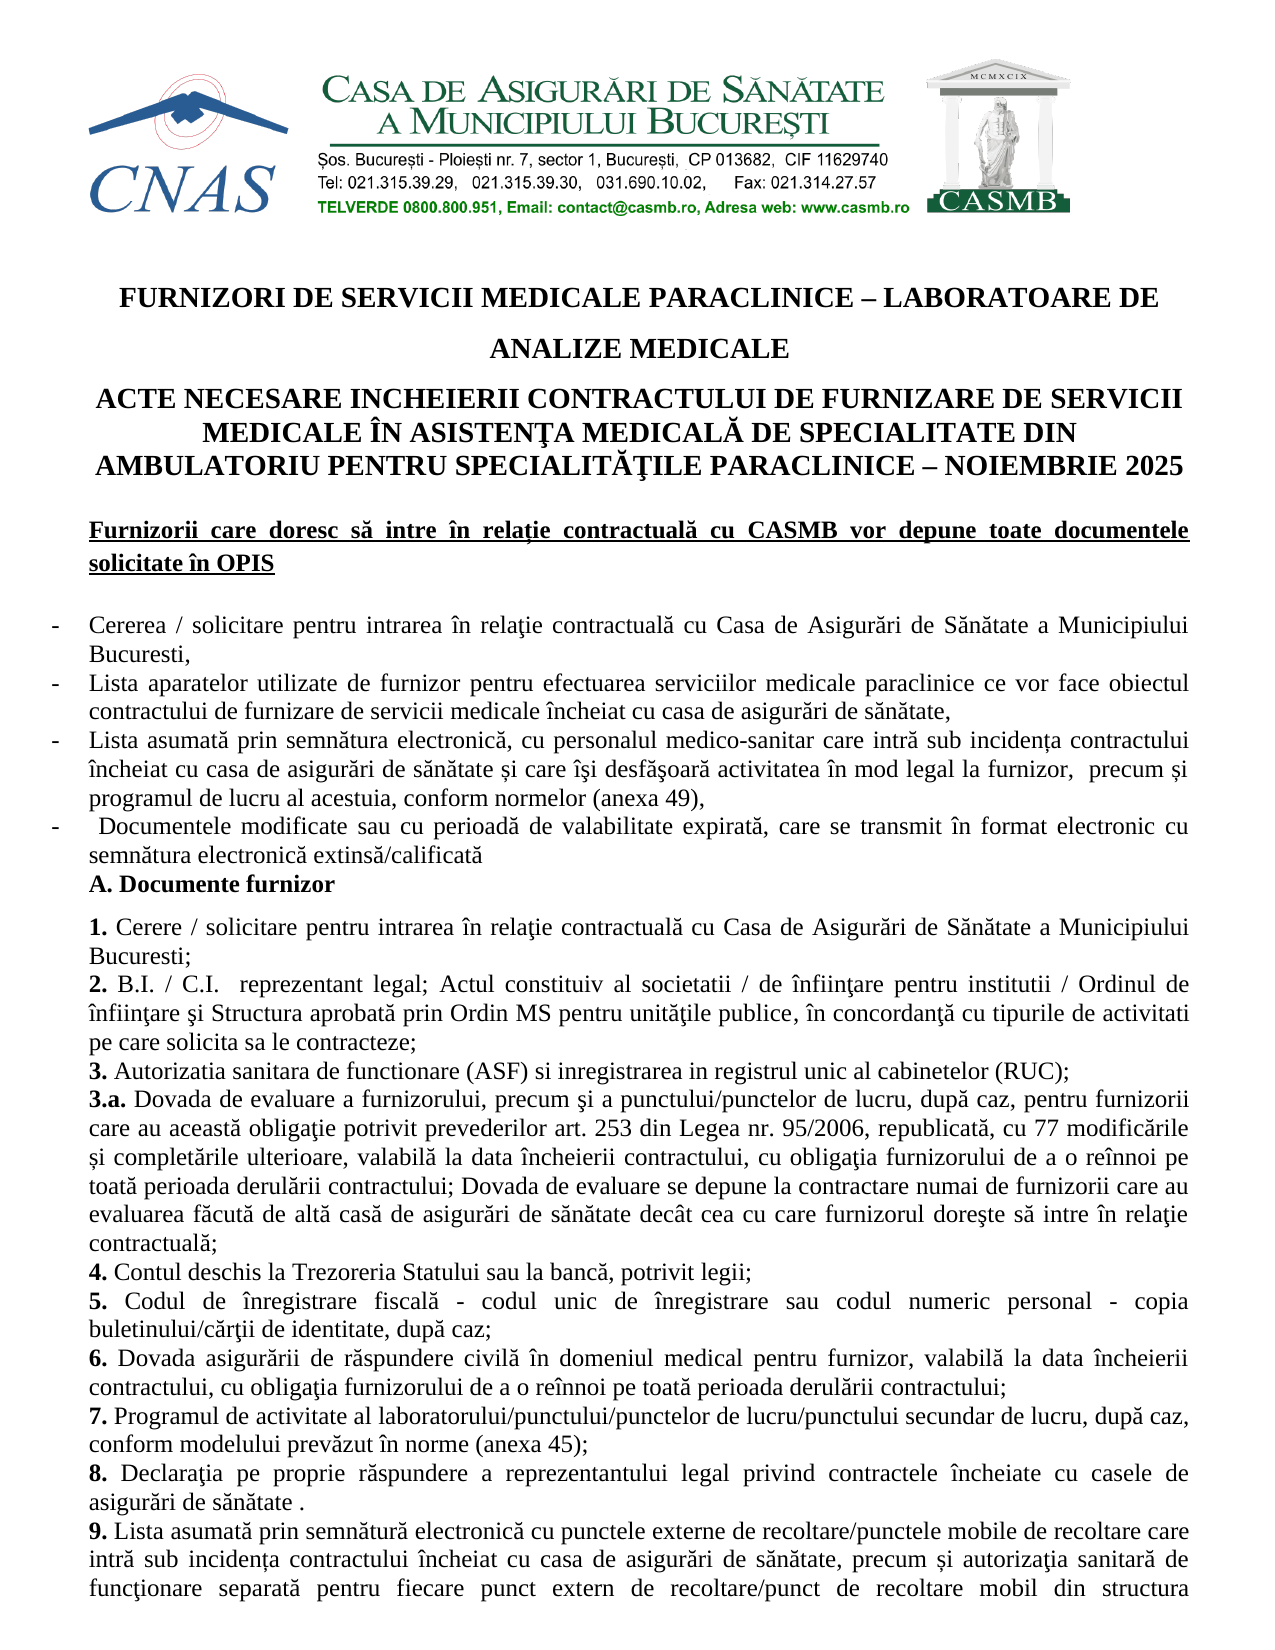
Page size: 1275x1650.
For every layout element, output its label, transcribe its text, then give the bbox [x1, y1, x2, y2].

text A. Documente furnizor [88, 869, 1191, 898]
list Documentele modificate sau cu perioadă de valabilitate expirată, care se transmit în format electronic cu semnătura electronică extinsă/calificată [51, 811, 1191, 869]
text FURNIZORI DE SERVICII MEDICALE PARACLINICE – LABORATOARE DE ANALIZE MEDICALE [88, 281, 1191, 364]
list Cererea / solicitare pentru intrarea în relaţie contractuală cu Casa de Asigurări de Sănătate a Municipiului Bucuresti, [51, 610, 1191, 668]
picture [88, 59, 1071, 216]
text 2. B.I. / C.I. reprezentant legal; Actul constituiv al societatii / de înfiinţare pentru institutii / Ordinul de înfiinţare şi Structura aprobată prin Ordin MS pentru unităţile publice, în concordanţă cu tipurile de activitati pe care solicita sa le contracteze; [88, 969, 1191, 1056]
text 4. Contul deschis la Trezoreria Statului sau la bancă, potrivit legii; [88, 1257, 1191, 1286]
text 1. Cerere / solicitare pentru intrarea în relaţie contractuală cu Casa de Asigurări de Sănătate a Municipiului Bucuresti; [88, 912, 1191, 969]
text ACTE NECESARE INCHEIERII CONTRACTULUI DE FURNIZARE DE SERVICII MEDICALE ÎN ASISTENŢA MEDICALĂ DE SPECIALITATE DIN AMBULATORIU PENTRU SPECIALITĂŢILE PARACLINICE – NOIEMBRIE 2025 [88, 381, 1191, 482]
text 3.a. Dovada de evaluare a furnizorului, precum şi a punctului/punctelor de lucru, după caz, pentru furnizorii care au această obligaţie potrivit prevederilor art. 253 din Legea nr. 95/2006, republicată, cu 77 modificările și completările ulterioare, valabilă la data încheierii contractului, cu obligaţia furnizorului de a o reînnoi pe toată perioada derulării contractului; Dovada de evaluare se depune la contractare numai de furnizorii care au evaluarea făcută de altă casă de asigurări de sănătate decât cea cu care furnizorul doreşte să intre în relaţie contractuală; [88, 1084, 1191, 1257]
text 8. Declaraţia pe proprie răspundere a reprezentantului legal privind contractele încheiate cu casele de asigurări de sănătate . [88, 1458, 1191, 1516]
text 5. Codul de înregistrare fiscală - codul unic de înregistrare sau codul numeric personal - copia buletinului/cărţii de identitate, după caz; [88, 1286, 1191, 1343]
list Lista asumată prin semnătura electronică, cu personalul medico-sanitar care intră sub incidența contractului încheiat cu casa de asigurări de sănătate și care îşi desfăşoară activitatea în mod legal la furnizor, precum și programul de lucru al acestuia, conform normelor (anexa 49), [51, 725, 1191, 811]
list Lista aparatelor utilizate de furnizor pentru efectuarea serviciilor medicale paraclinice ce vor face obiectul contractului de furnizare de servicii medicale încheiat cu casa de asigurări de sănătate, [51, 668, 1191, 725]
text 6. Dovada asigurării de răspundere civilă în domeniul medical pentru furnizor, valabilă la data încheierii contractului, cu obligaţia furnizorului de a o reînnoi pe toată perioada derulării contractului; [88, 1343, 1191, 1401]
text 7. Programul de activitate al laboratorului/punctului/punctelor de lucru/punctului secundar de lucru, după caz, conform modelului prevăzut în norme (anexa 45); [88, 1401, 1191, 1458]
text 3. Autorizatia sanitara de functionare (ASF) si inregistrarea in registrul unic al cabinetelor (RUC); [88, 1056, 1191, 1084]
text Furnizorii care doresc să intre în relație contractuală cu CASMB vor depune toate documentele solicitate în OPIS [88, 515, 1191, 577]
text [88, 1516, 1191, 1602]
